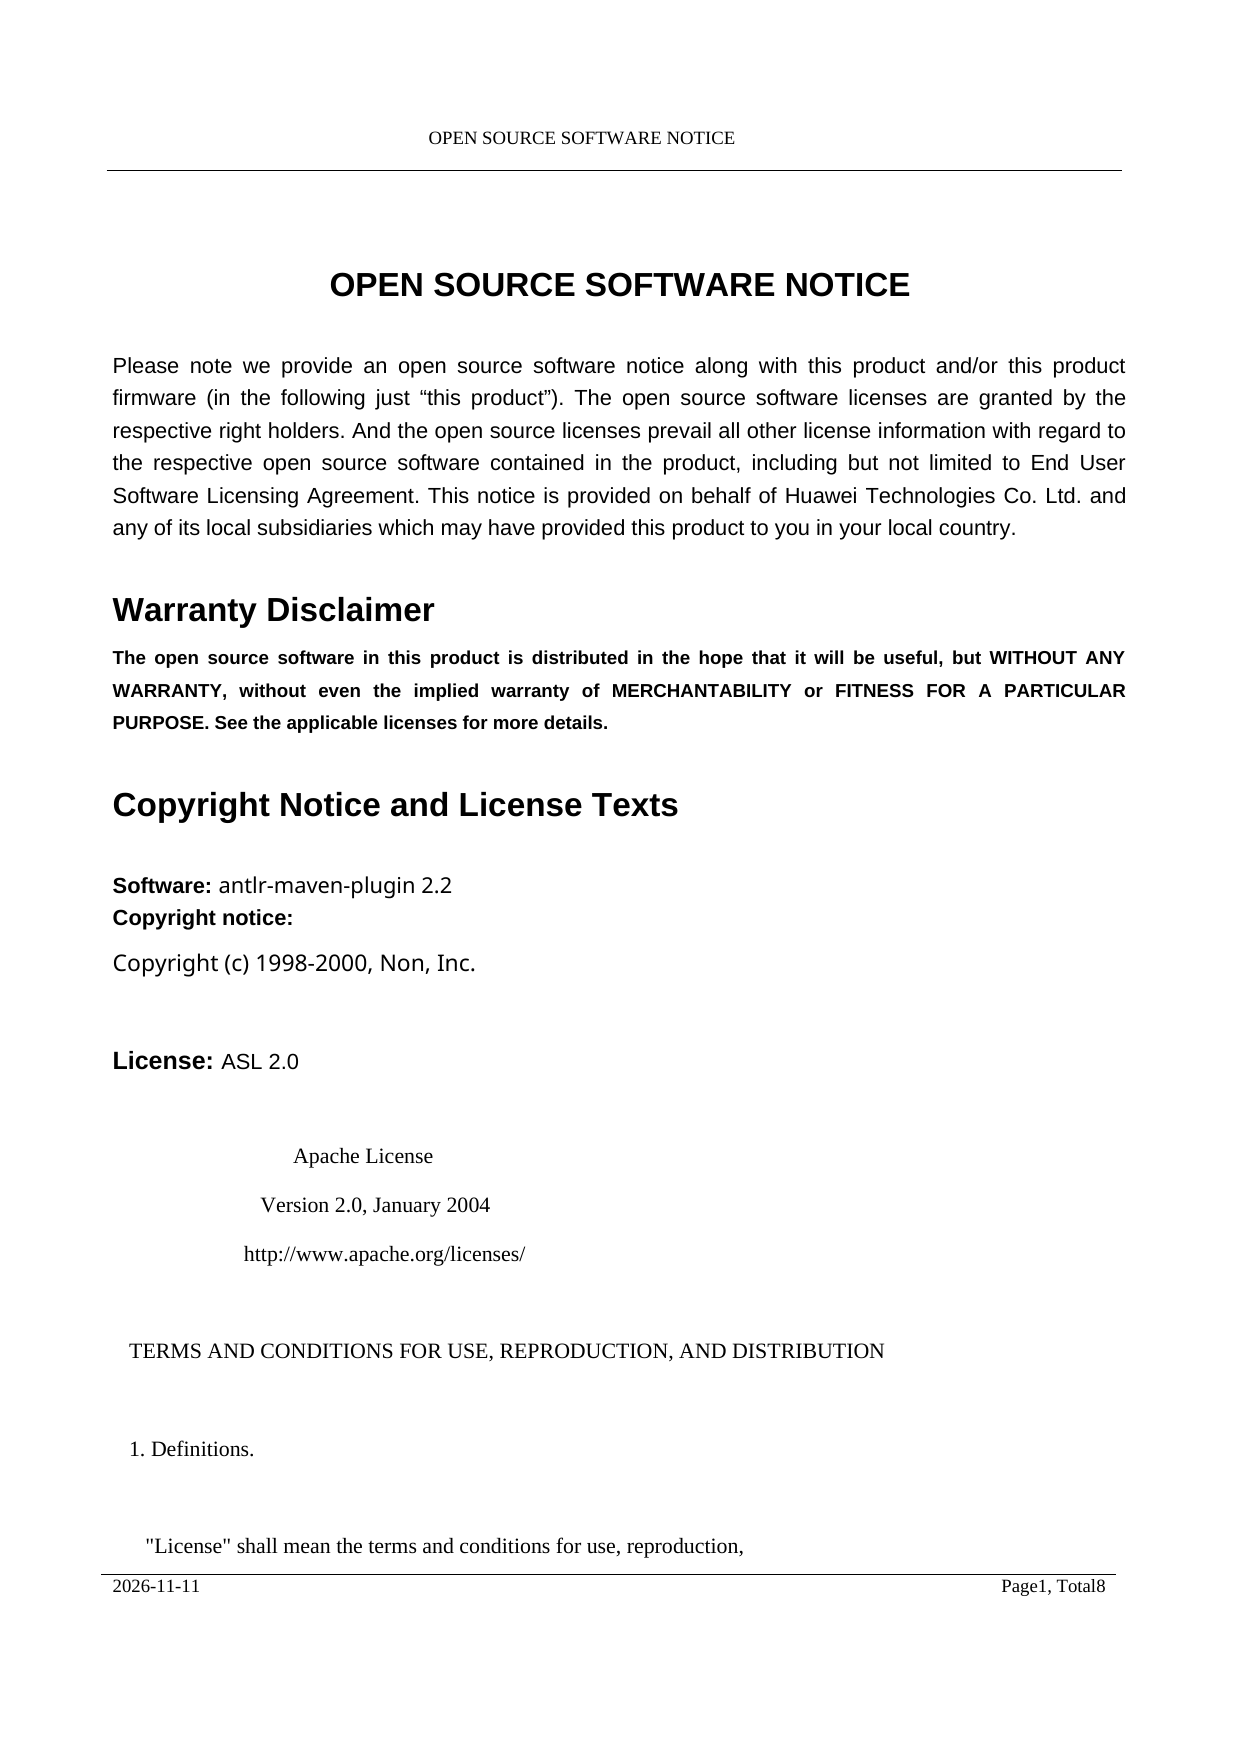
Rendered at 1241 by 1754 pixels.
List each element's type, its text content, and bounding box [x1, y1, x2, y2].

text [112, 1091, 1128, 1562]
text Copyright Notice and License Texts [112, 771, 1128, 836]
text Copyright notice: [112, 901, 1128, 934]
text Copyright (c) 1998-2000, Non, Inc. [112, 947, 1128, 1028]
text The open source software in this product is distributed in the hope that it will be useful, but WITHOUT ANY WARRANTY, without even the implied warranty of MERCHANTABILITY or FITNESS FOR A PARTICULAR PURPOSE. See the applicable licenses for more details. [112, 641, 1128, 739]
text OPEN SOURCE SOFTWARE NOTICE [112, 251, 1128, 316]
text Please note we provide an open source software notice along with this product and/or this product firmware (in the following just “this product”). The open source software licenses are granted by the respective right holders. And the open source licenses prevail all other license information with regard to the respective open source software contained in the product, including but not limited to End User Software Licensing Agreement. This notice is provided on behalf of Huawei Technologies Co. Ltd. and any of its local subsidiaries which may have provided this product to you in your local country. [112, 349, 1128, 544]
text Software: antlr-maven-plugin 2.2 [112, 869, 1128, 901]
text License: ASL 2.0 [112, 1044, 1128, 1077]
text Warranty Disclaimer [112, 576, 1128, 641]
